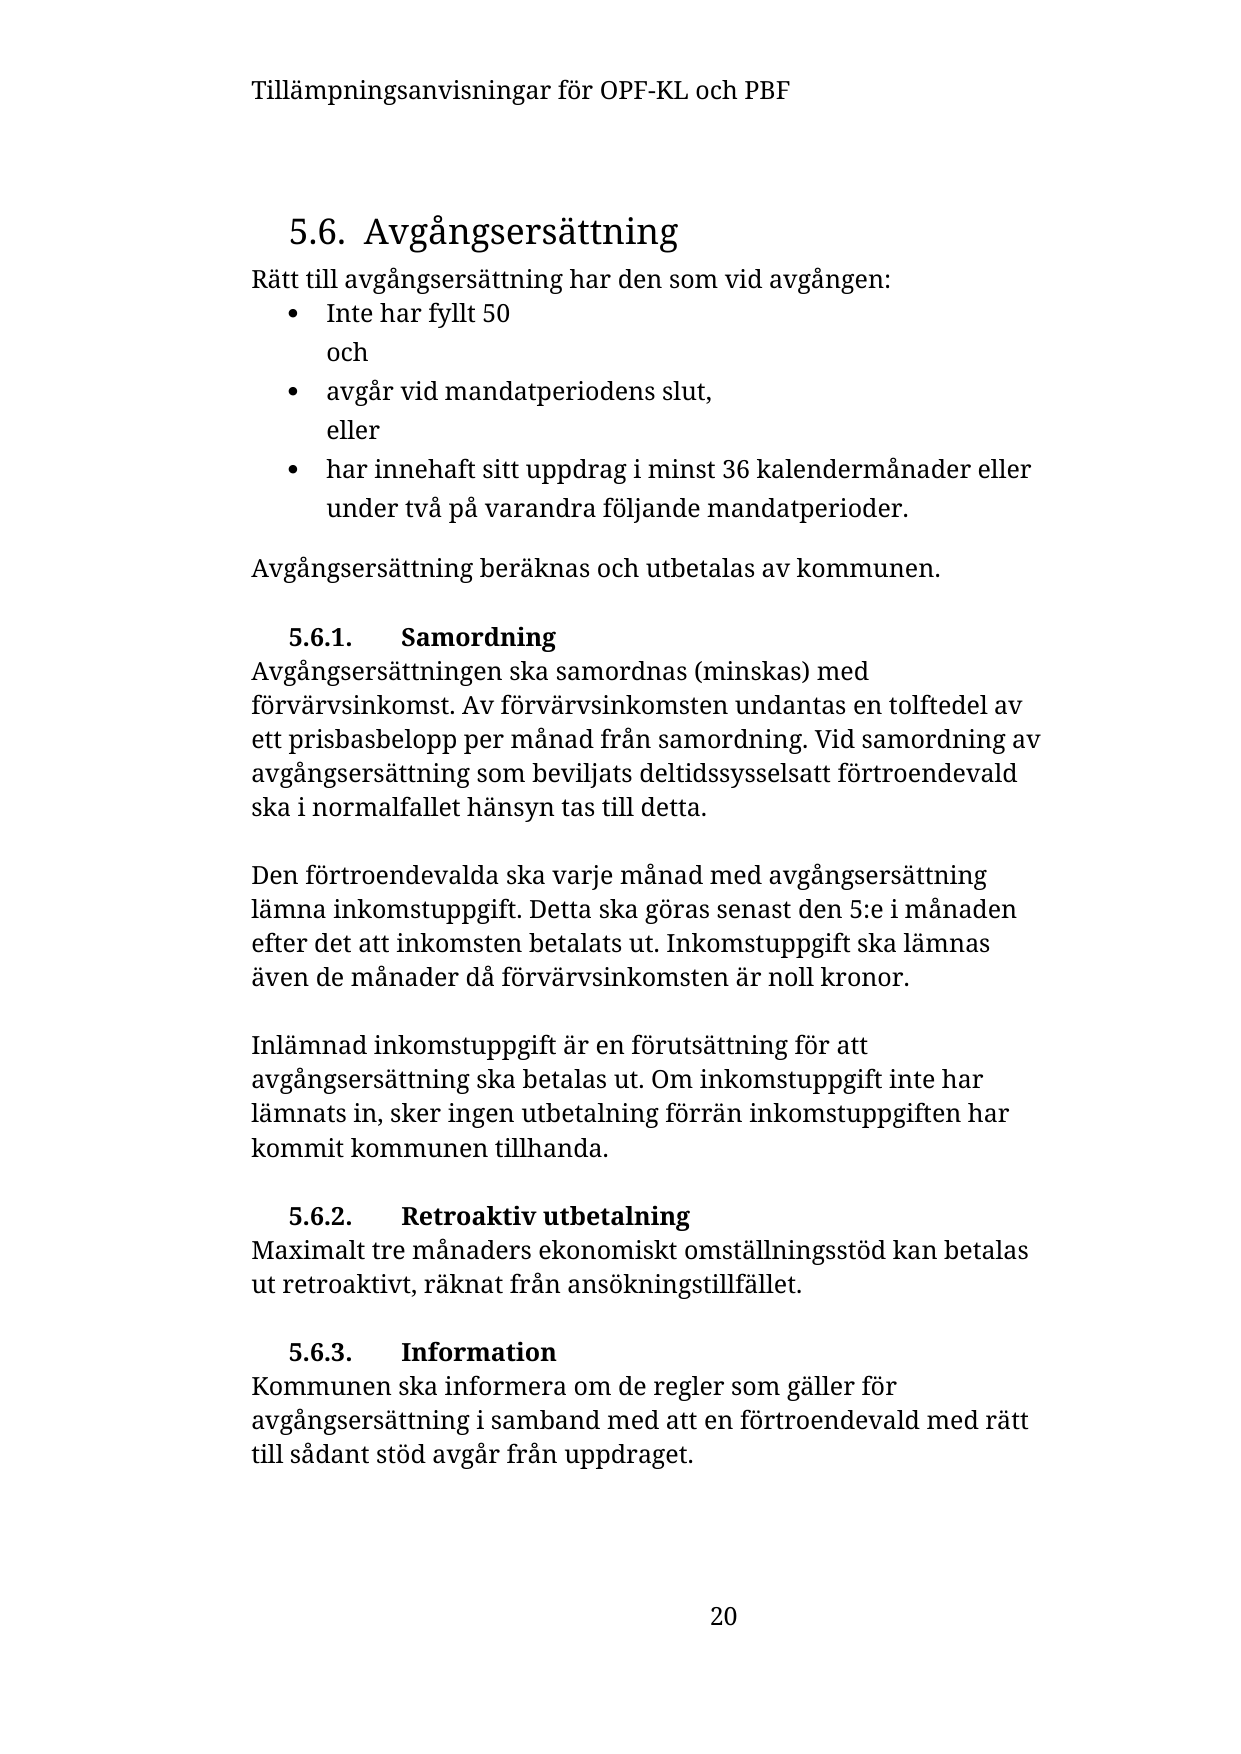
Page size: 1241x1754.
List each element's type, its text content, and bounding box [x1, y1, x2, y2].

subtitle Samordning [288, 619, 1048, 653]
subtitle Avgångsersättning [288, 207, 1048, 255]
text Rätt till avgångsersättning har den som vid avgången: [251, 261, 1048, 295]
subtitle Information [288, 1334, 1048, 1369]
list avgår vid mandatperiodens slut, eller [288, 374, 1048, 447]
subtitle Retroaktiv utbetalning [288, 1198, 1048, 1232]
text Avgångsersättning beräknas och utbetalas av kommunen. [251, 551, 1048, 585]
text Maximalt tre månaders ekonomiskt omställningsstöd kan betalas ut retroaktivt, räknat från ansökningstillfället. [251, 1232, 1048, 1301]
text Avgångsersättningen ska samordnas (minskas) med förvärvsinkomst. Av förvärvsinkomsten undantas en tolftedel av ett prisbasbelopp per månad från samordning. Vid samordning av avgångsersättning som beviljats deltidssysselsatt förtroendevald ska i normalfallet hänsyn tas till detta. [251, 653, 1048, 824]
text Kommunen ska informera om de regler som gäller för avgångsersättning i samband med att en förtroendevald med rätt till sådant stöd avgår från uppdraget. [251, 1369, 1048, 1471]
list har innehaft sitt uppdrag i minst 36 kalendermånader eller under två på varandra följande mandatperioder. [288, 452, 1048, 525]
text Den förtroendevalda ska varje månad med avgångsersättning lämna inkomstuppgift. Detta ska göras senast den 5:e i månaden efter det att inkomsten betalats ut. Inkomstuppgift ska lämnas även de månader då förvärvsinkomsten är noll kronor. [251, 858, 1048, 994]
list Inte har fyllt 50 och [288, 295, 1048, 368]
text Inlämnad inkomstuppgift är en förutsättning för att avgångsersättning ska betalas ut. Om inkomstuppgift inte har lämnats in, sker ingen utbetalning förrän inkomstuppgiften har kommit kommunen tillhanda. [251, 1028, 1048, 1164]
